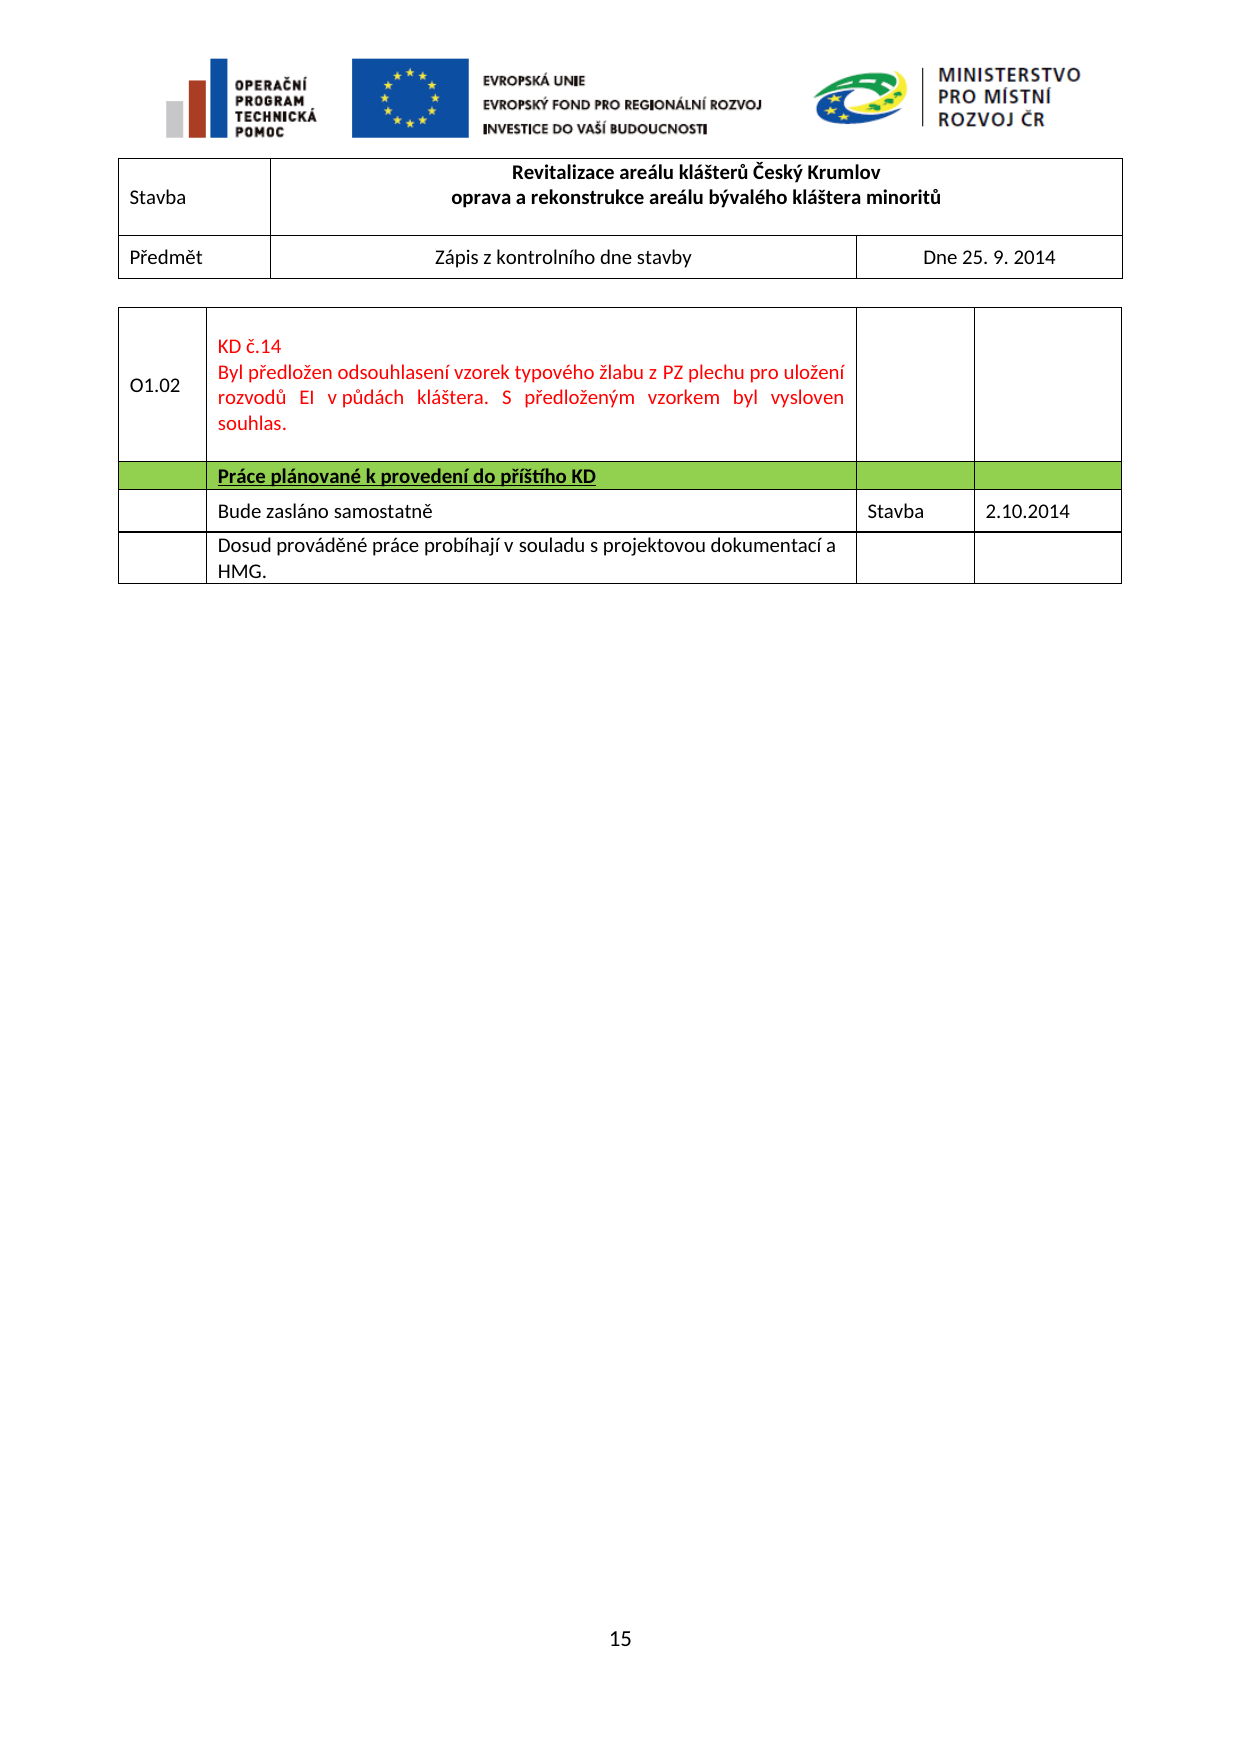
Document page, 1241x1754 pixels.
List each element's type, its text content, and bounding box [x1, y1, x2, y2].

table_cell [857, 462, 974, 489]
picture [147, 45, 1091, 147]
table_cell [975, 533, 1121, 583]
table_cell KD č.14 Byl předložen odsouhlasení vzorek typového žlabu z PZ plechu pro uložení rozvodů EI v půdách kláštera. S předloženým vzorkem byl vysloven souhlas. [207, 308, 856, 461]
table_cell [857, 308, 974, 461]
table_cell [119, 462, 206, 489]
table_cell 2.10.2014 [975, 490, 1121, 531]
table_cell Stavba [857, 490, 974, 531]
table_cell [119, 490, 206, 531]
table_cell Bude zasláno samostatně [207, 490, 856, 531]
table_cell [975, 462, 1121, 489]
table_cell O1.02 [119, 308, 206, 461]
table_cell Práce plánované k provedení do příštího KD [207, 462, 856, 489]
table_cell Dosud prováděné práce probíhají v souladu s projektovou dokumentací a HMG. [207, 533, 856, 583]
table_cell [857, 533, 974, 583]
table_cell [975, 308, 1121, 461]
table_cell [119, 533, 206, 583]
